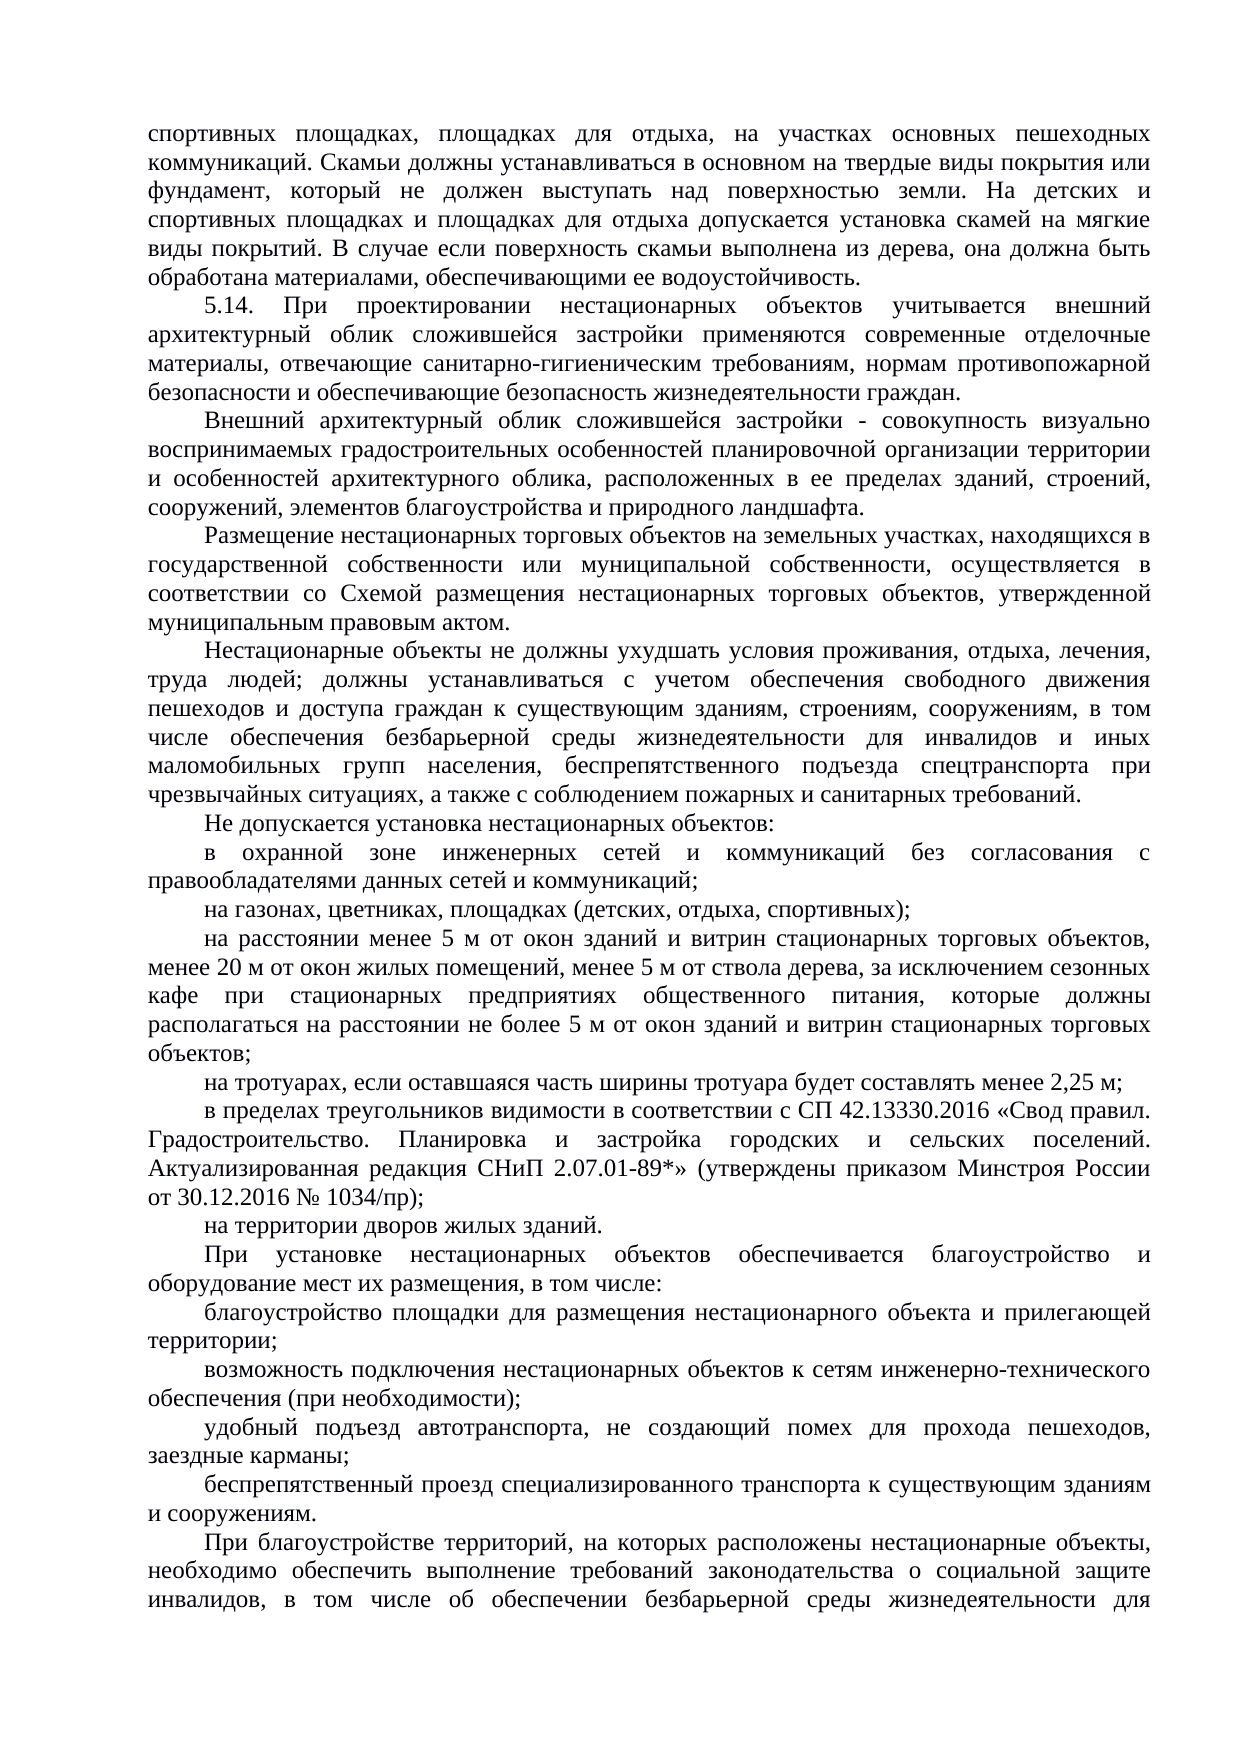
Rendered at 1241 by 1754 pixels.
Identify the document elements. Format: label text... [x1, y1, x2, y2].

text на газонах, цветниках, площадках (детских, отдыха, спортивных); [148, 894, 1152, 923]
text в охранной зоне инженерных сетей и коммуникаций без согласования с правообладателями данных сетей и коммуникаций; [148, 837, 1152, 894]
text в пределах треугольников видимости в соответствии с СП 42.13330.2016 «Свод правил. Градостроительство. Планировка и застройка городских и сельских поселений. Актуализированная редакция СНиП 2.07.01-89*» (утверждены приказом Минстроя России от 30.12.2016 № 1034/пр); [148, 1096, 1152, 1211]
text благоустройство площадки для размещения нестационарного объекта и прилегающей территории; [148, 1297, 1152, 1354]
text Не допускается установка нестационарных объектов: [148, 808, 1152, 837]
text возможность подключения нестационарных объектов к сетям инженерно-технического обеспечения (при необходимости); [148, 1354, 1152, 1412]
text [148, 1527, 1152, 1613]
text на тротуарах, если оставшаяся часть ширины тротуара будет составлять менее 2,25 м; [148, 1067, 1152, 1096]
text Внешний архитектурный облик сложившейся застройки - совокупность визуально воспринимаемых градостроительных особенностей планировочной организации территории и особенностей архитектурного облика, расположенных в ее пределах зданий, строений, сооружений, элементов благоустройства и природного ландшафта. [148, 406, 1152, 521]
text При установке нестационарных объектов обеспечивается благоустройство и оборудование мест их размещения, в том числе: [148, 1239, 1152, 1297]
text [148, 118, 1152, 291]
text Нестационарные объекты не должны ухудшать условия проживания, отдыха, лечения, труда людей; должны устанавливаться с учетом обеспечения свободного движения пешеходов и доступа граждан к существующим зданиям, строениям, сооружениям, в том числе обеспечения безбарьерной среды жизнедеятельности для инвалидов и иных маломобильных групп населения, беспрепятственного подъезда спецтранспорта при чрезвычайных ситуациях, а также с соблюдением пожарных и санитарных требований. [148, 636, 1152, 808]
text на расстоянии менее 5 м от окон зданий и витрин стационарных торговых объектов, менее 20 м от окон жилых помещений, менее 5 м от ствола дерева, за исключением сезонных кафе при стационарных предприятиях общественного питания, которые должны располагаться на расстоянии не более 5 м от окон зданий и витрин стационарных торговых объектов; [148, 923, 1152, 1067]
text 5.14. При проектировании нестационарных объектов учитывается внешний архитектурный облик сложившейся застройки применяются современные отделочные материалы, отвечающие санитарно-гигиеническим требованиям, нормам противопожарной безопасности и обеспечивающие безопасность жизнедеятельности граждан. [148, 291, 1152, 406]
text удобный подъезд автотранспорта, не создающий помех для прохода пешеходов, заездные карманы; [148, 1412, 1152, 1469]
text на территории дворов жилых зданий. [148, 1211, 1152, 1239]
text беспрепятственный проезд специализированного транспорта к существующим зданиям и сооружениям. [148, 1469, 1152, 1527]
text Размещение нестационарных торговых объектов на земельных участках, находящихся в государственной собственности или муниципальной собственности, осуществляется в соответствии со Схемой размещения нестационарных торговых объектов, утвержденной муниципальным правовым актом. [148, 521, 1152, 636]
